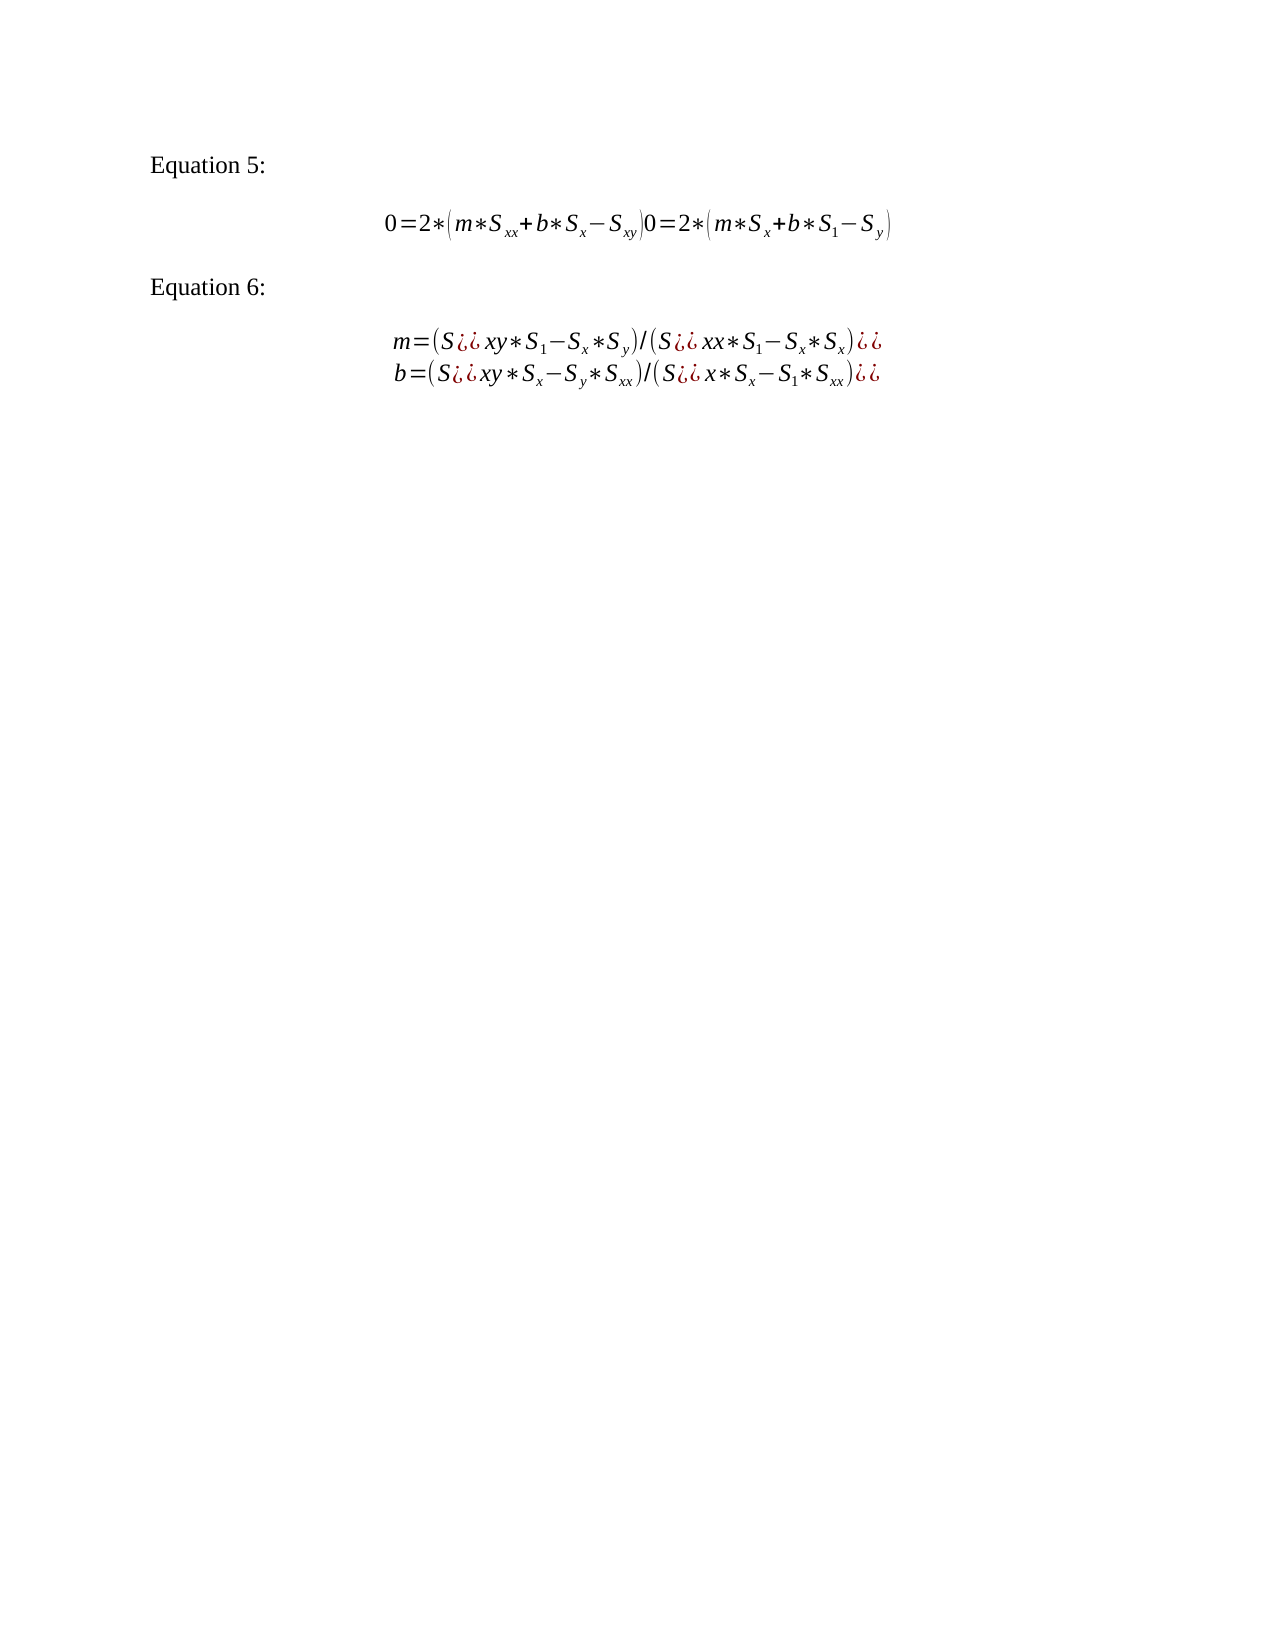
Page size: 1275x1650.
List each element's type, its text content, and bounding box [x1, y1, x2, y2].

text Equation 6: [150, 272, 1125, 301]
text Equation 5: [150, 150, 1125, 179]
